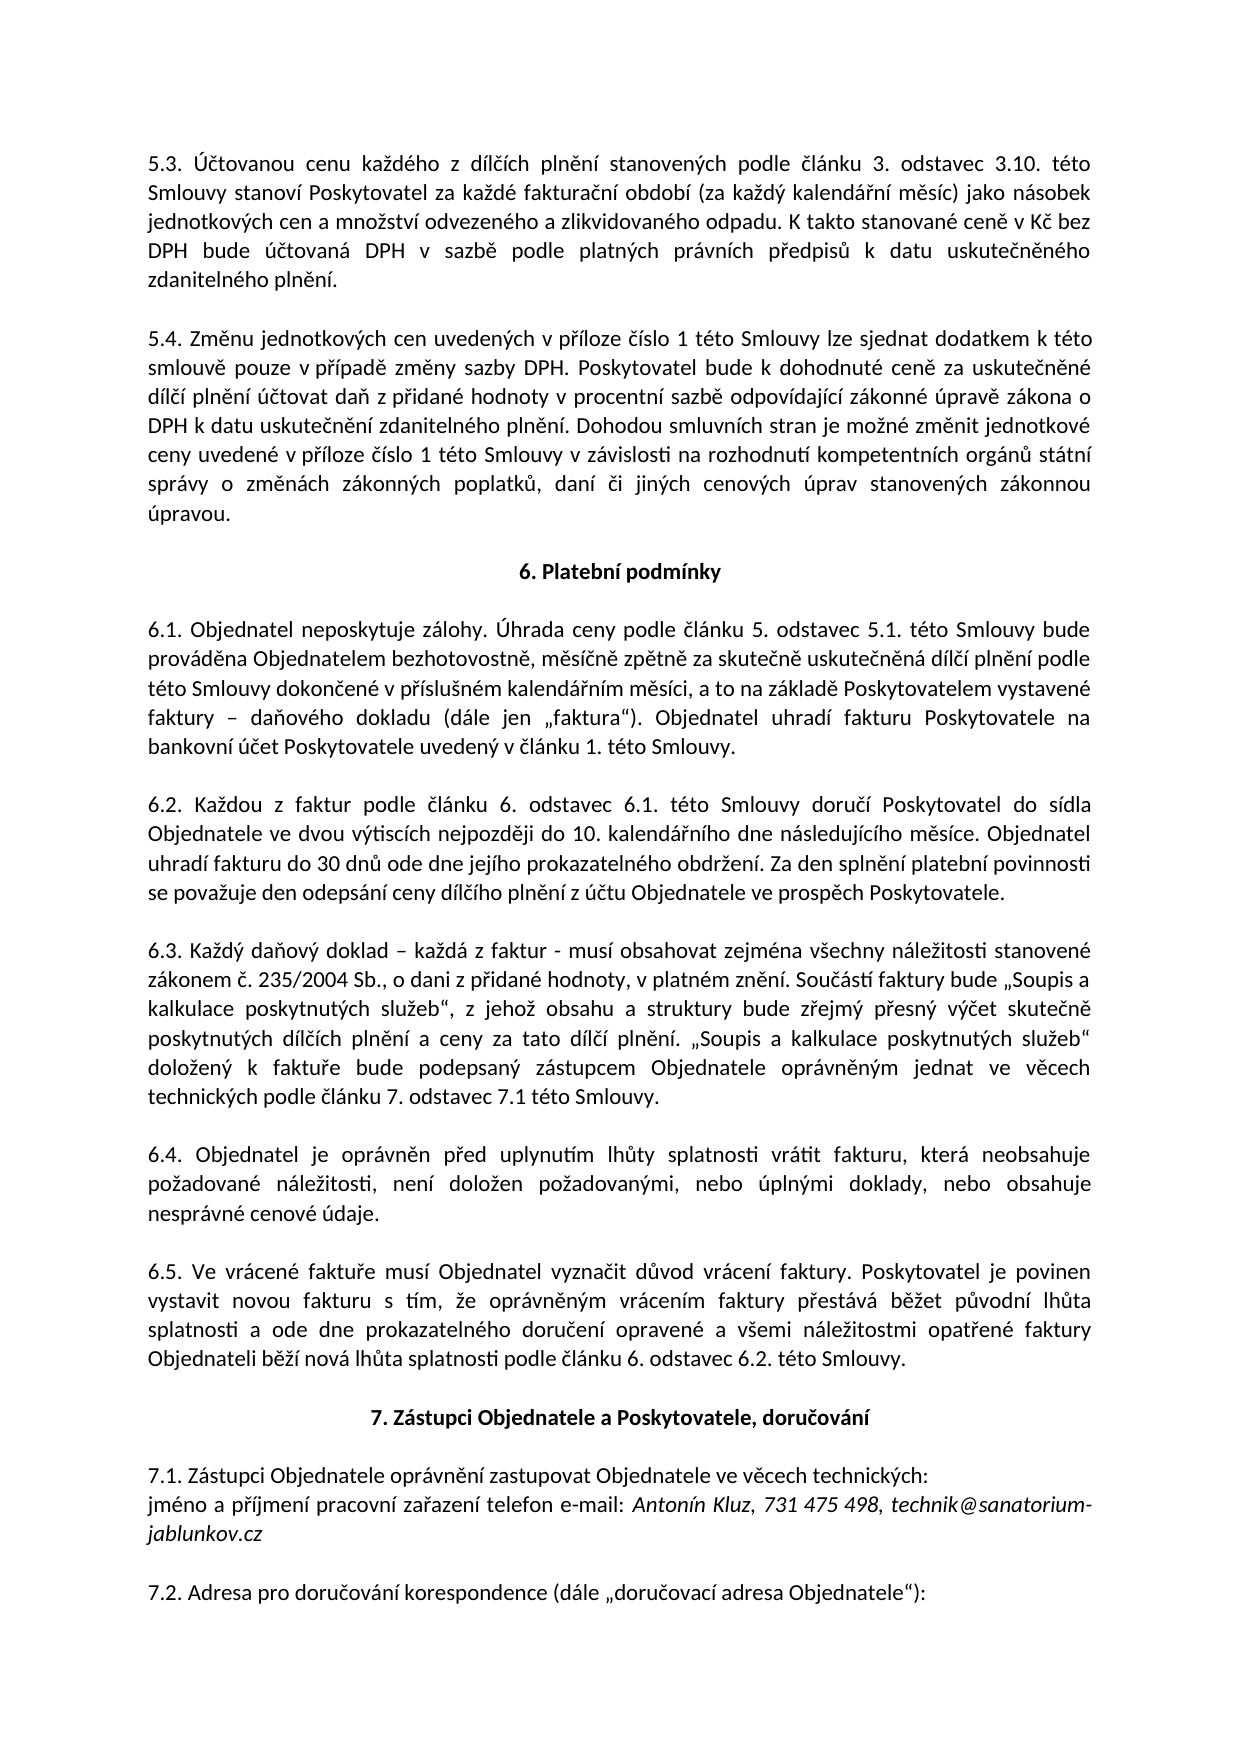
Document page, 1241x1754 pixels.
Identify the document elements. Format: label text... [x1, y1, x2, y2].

text 7.2. Adresa pro doručování korespondence (dále „doručovací adresa Objednatele“): [148, 1577, 1093, 1606]
text jméno a příjmení pracovní zařazení telefon e-mail: Antonín Kluz, 731 475 498, technik@sanatorium-jablunkov.cz [148, 1489, 1093, 1548]
text 6.1. Objednatel neposkytuje zálohy. Úhrada ceny podle článku 5. odstavec 5.1. této Smlouvy bude prováděna Objednatelem bezhotovostně, měsíčně zpětně za skutečně uskutečněná dílčí plnění podle této Smlouvy dokončené v příslušném kalendářním měsíci, a to na základě Poskytovatelem vystavené faktury – daňového dokladu (dále jen „faktura“). Objednatel uhradí fakturu Poskytovatele na bankovní účet Poskytovatele uvedený v článku 1. této Smlouvy. [148, 614, 1093, 760]
text 6.3. Každý daňový doklad – každá z faktur - musí obsahovat zejména všechny náležitosti stanovené zákonem č. 235/2004 Sb., o dani z přidané hodnoty, v platném znění. Součástí faktury bude „Soupis a kalkulace poskytnutých služeb“, z jehož obsahu a struktury bude zřejmý přesný výčet skutečně poskytnutých dílčích plnění a ceny za tato dílčí plnění. „Soupis a kalkulace poskytnutých služeb“ doložený k faktuře bude podepsaný zástupcem Objednatele oprávněným jednat ve věcech technických podle článku 7. odstavec 7.1 této Smlouvy. [148, 935, 1093, 1110]
text 7.1. Zástupci Objednatele oprávnění zastupovat Objednatele ve věcech technických: [148, 1460, 1093, 1489]
text 6.4. Objednatel je oprávněn před uplynutím lhůty splatnosti vrátit fakturu, která neobsahuje požadované náležitosti, není doložen požadovanými, nebo úplnými doklady, nebo obsahuje nesprávné cenové údaje. [148, 1139, 1093, 1227]
text 6.5. Ve vrácené faktuře musí Objednatel vyznačit důvod vrácení faktury. Poskytovatel je povinen vystavit novou fakturu s tím, že oprávněným vrácením faktury přestává běžet původní lhůta splatnosti a ode dne prokazatelného doručení opravené a všemi náležitostmi opatřené faktury Objednateli běží nová lhůta splatnosti podle článku 6. odstavec 6.2. této Smlouvy. [148, 1256, 1093, 1373]
text 7. Zástupci Objednatele a Poskytovatele, doručování [148, 1402, 1093, 1431]
text 6. Platební podmínky [148, 556, 1093, 585]
text 5.3. Účtovanou cenu každého z dílčích plnění stanovených podle článku 3. odstavec 3.10. této Smlouvy stanoví Poskytovatel za každé fakturační období (za každý kalendářní měsíc) jako násobek jednotkových cen a množství odvezeného a zlikvidovaného odpadu. K takto stanované ceně v Kč bez DPH bude účtovaná DPH v sazbě podle platných právních předpisů k datu uskutečněného zdanitelného plnění. [148, 148, 1093, 293]
text 5.4. Změnu jednotkových cen uvedených v příloze číslo 1 této Smlouvy lze sjednat dodatkem k této smlouvě pouze v případě změny sazby DPH. Poskytovatel bude k dohodnuté ceně za uskutečněné dílčí plnění účtovat daň z přidané hodnoty v procentní sazbě odpovídající zákonné úpravě zákona o DPH k datu uskutečnění zdanitelného plnění. Dohodou smluvních stran je možné změnit jednotkové ceny uvedené v příloze číslo 1 této Smlouvy v závislosti na rozhodnutí kompetentních orgánů státní správy o změnách zákonných poplatků, daní či jiných cenových úprav stanovených zákonnou úpravou. [148, 323, 1093, 527]
text 6.2. Každou z faktur podle článku 6. odstavec 6.1. této Smlouvy doručí Poskytovatel do sídla Objednatele ve dvou výtiscích nejpozději do 10. kalendářního dne následujícího měsíce. Objednatel uhradí fakturu do 30 dnů ode dne jejího prokazatelného obdržení. Za den splnění platební povinnosti se považuje den odepsání ceny dílčího plnění z účtu Objednatele ve prospěch Poskytovatele. [148, 789, 1093, 906]
